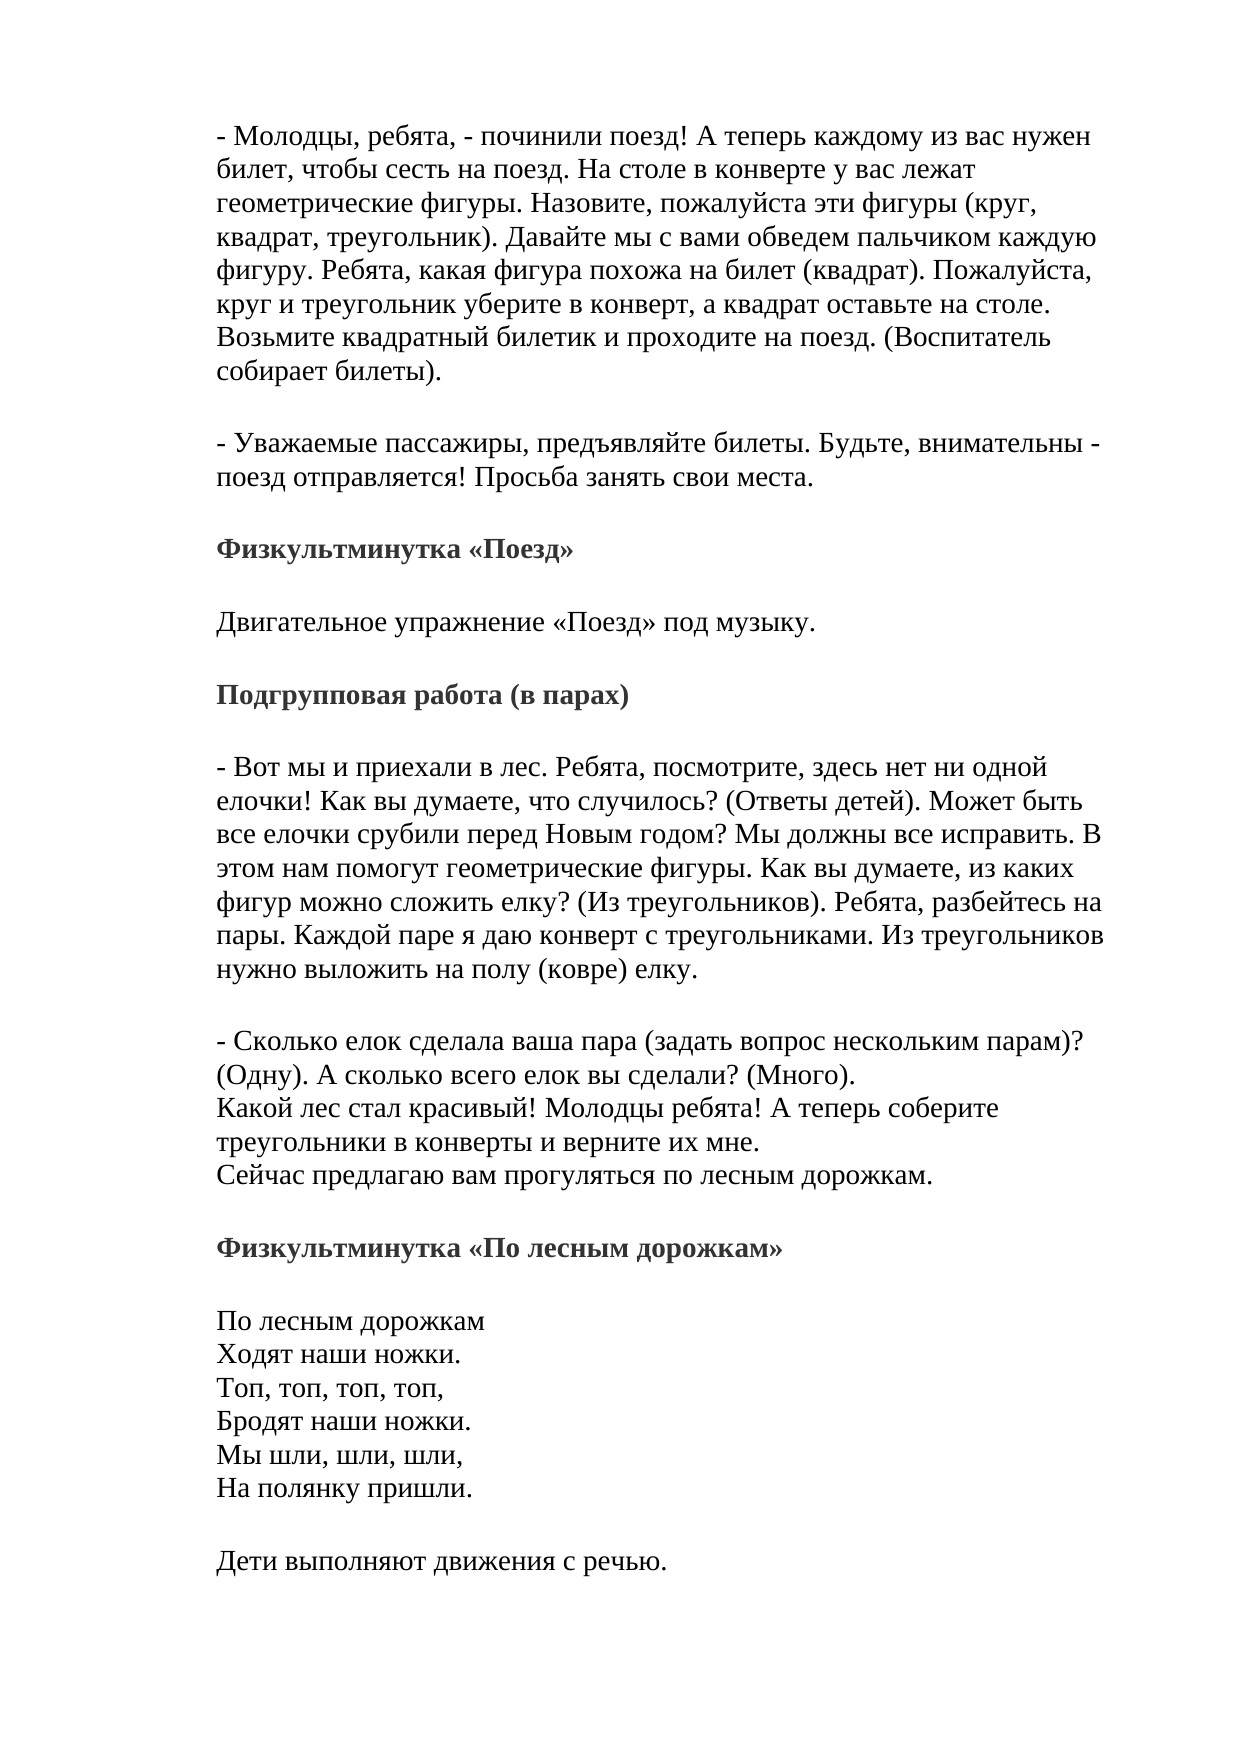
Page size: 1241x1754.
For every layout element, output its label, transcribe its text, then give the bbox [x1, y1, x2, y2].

text - Вот мы и приехали в лес. Ребята, посмотрите, здесь нет ни одной елочки! Как вы думаете, что случилось? (Ответы детей). Может быть все елочки срубили перед Новым годом? Мы должны все исправить. В этом нам помогут геометрические фигуры. Как вы думаете, из каких фигур можно сложить елку? (Из треугольников). Ребята, разбейтесь на пары. Каждой паре я даю конверт с треугольниками. Из треугольников нужно выложить на полу (ковре) елку. [216, 749, 1113, 984]
text Подгрупповая работа (в парах) [216, 677, 1113, 710]
text Физкультминутка «Поезд» [216, 532, 1113, 565]
text Двигательное упражнение «Поезд» под музыку. [216, 604, 1113, 638]
text - Сколько елок сделала ваша пара (задать вопрос нескольким парам)? (Одну). А сколько всего елок вы сделали? (Много). Какой лес стал красивый! Молодцы ребята! А теперь соберите треугольники в конверты и верните их мне. Сейчас предлагаю вам прогуляться по лесным дорожкам. [216, 1023, 1113, 1191]
text Дети выполняют движения с речью. [216, 1543, 1113, 1577]
text По лесным дорожкам Ходят наши ножки. Топ, топ, топ, топ, Бродят наши ножки. Мы шли, шли, шли, На полянку пришли. [216, 1303, 1113, 1504]
text Физкультминутка «По лесным дорожкам» [216, 1230, 1113, 1264]
text - Молодцы, ребята, - починили поезд! А теперь каждому из вас нужен билет, чтобы сесть на поезд. На столе в конверте у вас лежат геометрические фигуры. Назовите, пожалуйста эти фигуры (круг, квадрат, треугольник). Давайте мы с вами обведем пальчиком каждую фигуру. Ребята, какая фигура похожа на билет (квадрат). Пожалуйста, круг и треугольник уберите в конверт, а квадрат оставьте на столе. Возьмите квадратный билетик и проходите на поезд. (Воспитатель собирает билеты). [216, 118, 1113, 386]
text - Уважаемые пассажиры, предъявляйте билеты. Будьте, внимательны - поезд отправляется! Просьба занять свои места. [216, 426, 1113, 493]
